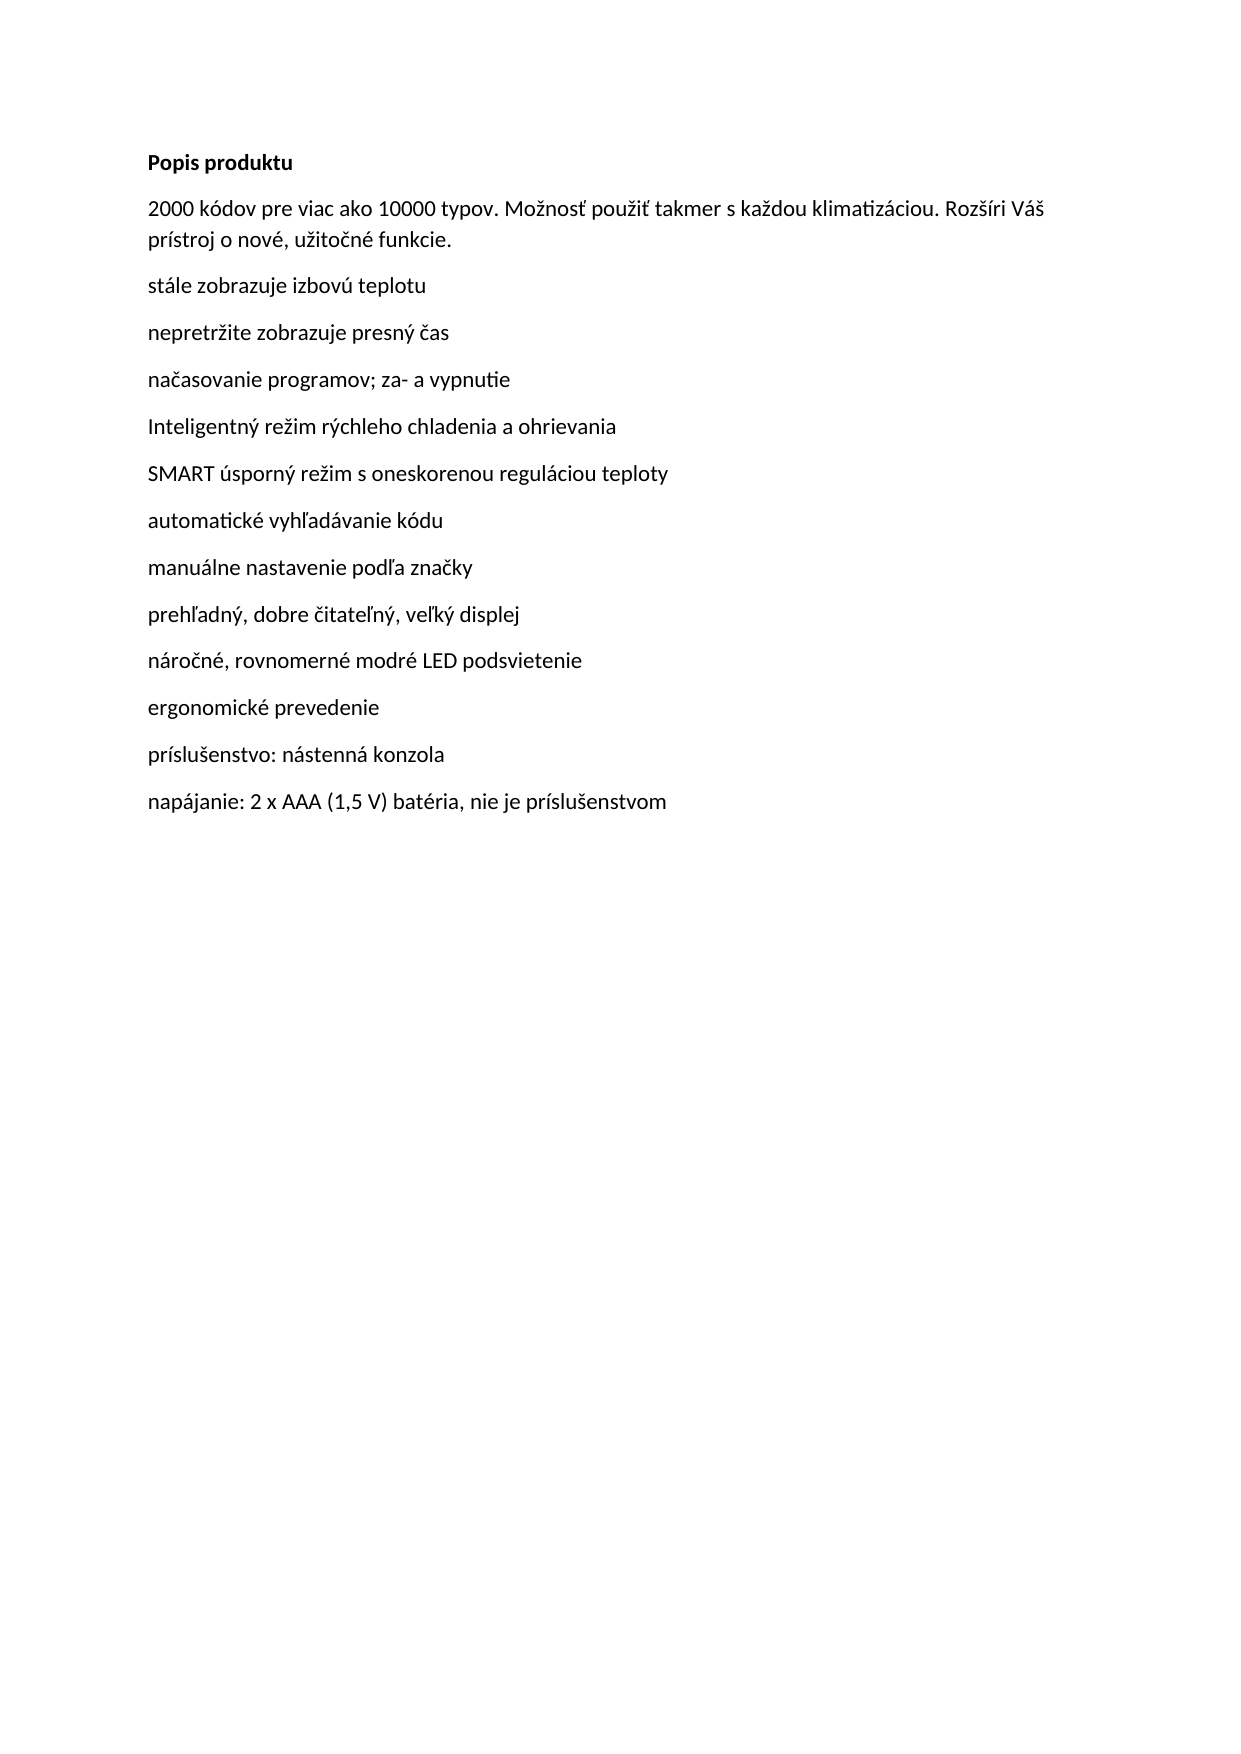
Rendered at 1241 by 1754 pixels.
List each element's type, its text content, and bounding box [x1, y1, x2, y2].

text Popis produktu [148, 148, 1093, 176]
text ergonomické prevedenie [148, 693, 1093, 721]
text príslušenstvo: nástenná konzola [148, 740, 1093, 768]
text 2000 kódov pre viac ako 10000 typov. Možnosť použiť takmer s každou klimatizáciou. Rozšíri Váš prístroj o nové, užitočné funkcie. [148, 194, 1093, 253]
text Inteligentný režim rýchleho chladenia a ohrievania [148, 412, 1093, 440]
text SMART úsporný režim s oneskorenou reguláciou teploty [148, 459, 1093, 487]
text automatické vyhľadávanie kódu [148, 506, 1093, 534]
text načasovanie programov; za- a vypnutie [148, 365, 1093, 393]
text stále zobrazuje izbovú teplotu [148, 272, 1093, 299]
text nepretržite zobrazuje presný čas [148, 318, 1093, 346]
text napájanie: 2 x AAA (1,5 V) batéria, nie je príslušenstvom [148, 787, 1093, 815]
text manuálne nastavenie podľa značky [148, 553, 1093, 581]
text prehľadný, dobre čitateľný, veľký displej [148, 600, 1093, 628]
text náročné, rovnomerné modré LED podsvietenie [148, 647, 1093, 674]
